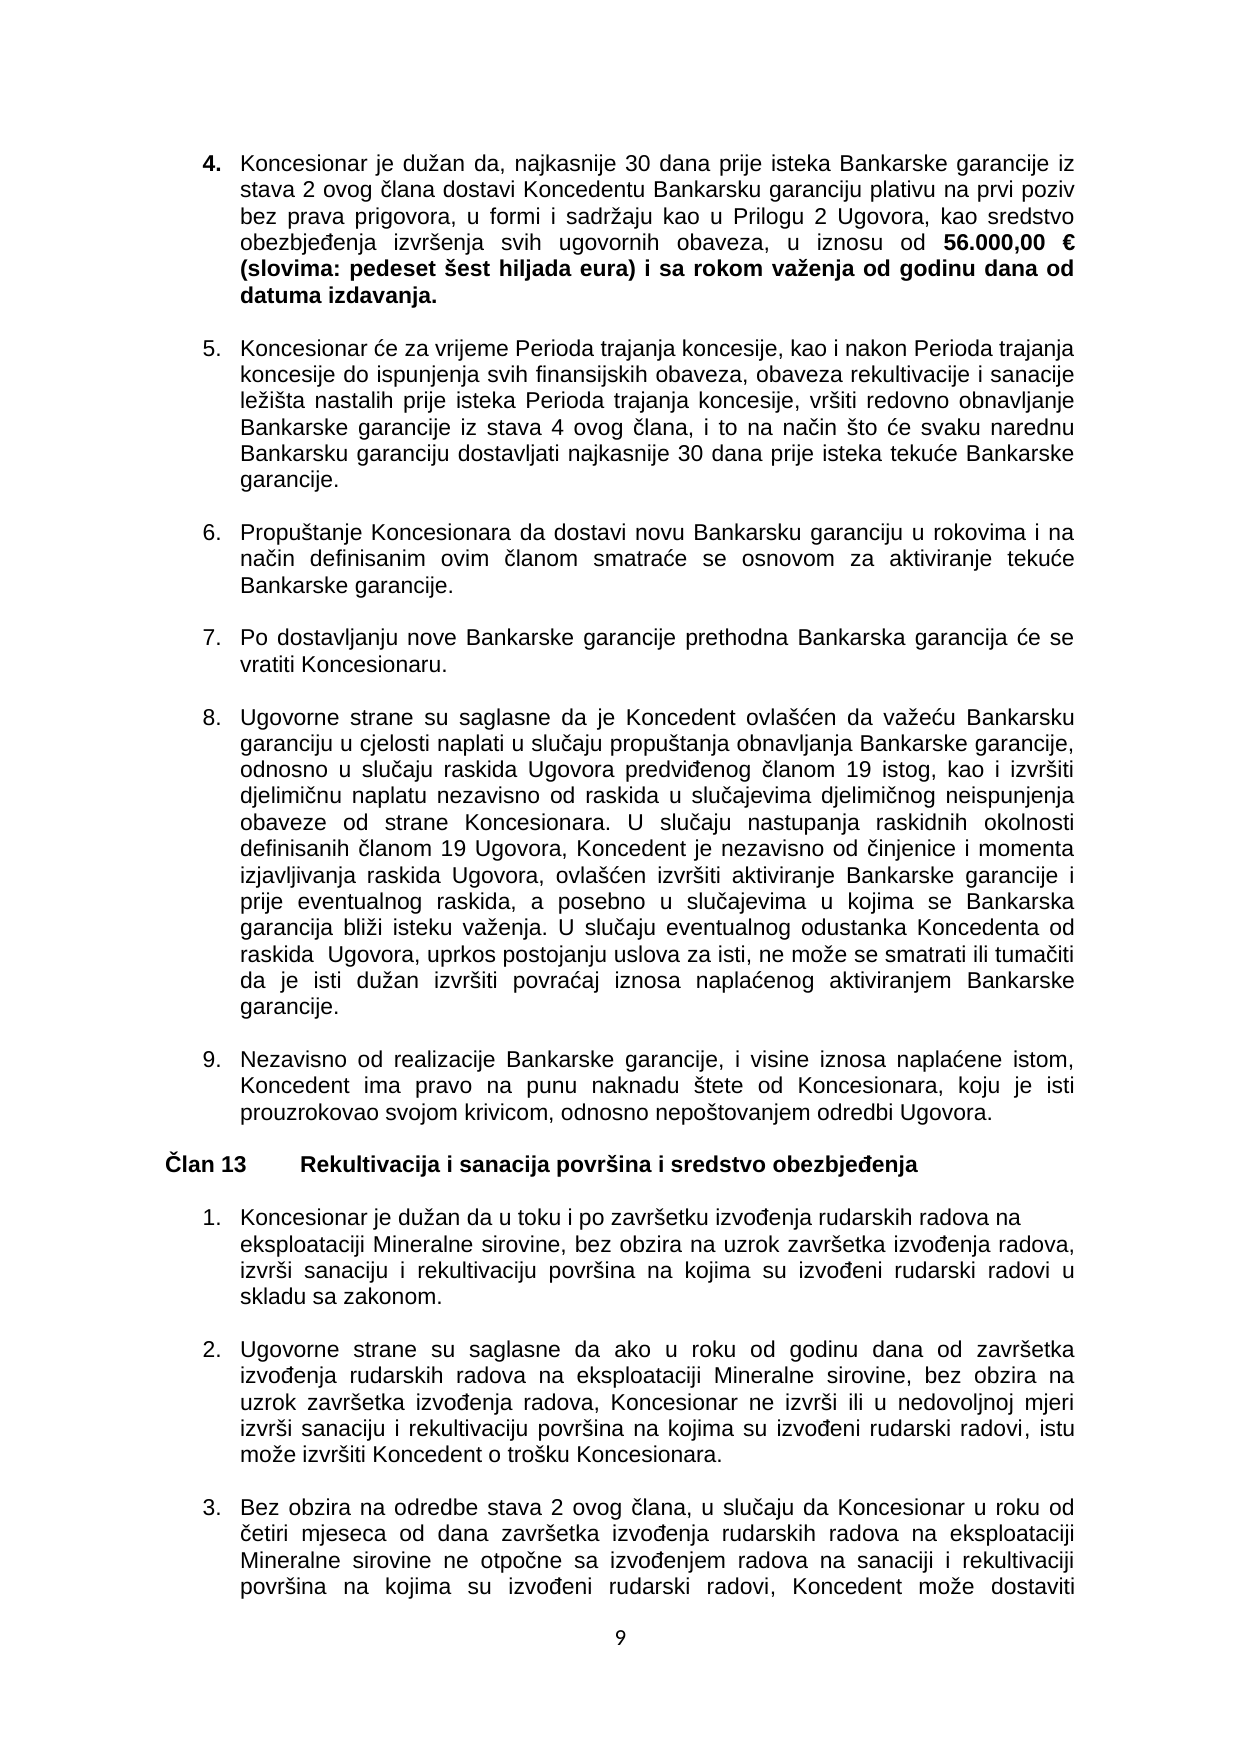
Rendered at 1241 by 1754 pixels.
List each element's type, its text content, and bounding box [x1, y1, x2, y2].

list Rekultivacija i sanacija površina i sredstvo obezbjeđenja [165, 1151, 1075, 1178]
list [202, 1494, 1075, 1599]
list Koncesionar je dužan da, najkasnije 30 dana prije isteka Bankarske garancije iz stava 2 ovog člana dostavi Koncedentu Bankarsku garanciju plativu na prvi poziv bez prava prigovora, u formi i sadržaju kao u Prilogu 2 Ugovora, kao sredstvo obezbjeđenja izvršenja svih ugovornih obaveza, u iznosu od 56.000,00 € (slovima: pedeset šest hiljada eura) i sa rokom važenja od godinu dana od datuma izdavanja. [202, 150, 1075, 308]
list eksploataciji Mineralne sirovine, bez obzira na uzrok završetka izvođenja radova, izvrši sanaciju i rekultivaciju površina na kojima su izvođeni rudarski radovi u skladu sa zakonom. [240, 1231, 1075, 1309]
list Koncesionar je dužan da u toku i po završetku izvođenja rudarskih radova na [202, 1204, 1075, 1231]
list Po dostavljanju nove Bankarske garancije prethodna Bankarska garancija će se vratiti Koncesionaru. [202, 624, 1075, 677]
list Ugovorne strane su saglasne da je Koncedent ovlašćen da važeću Bankarsku garanciju u cjelosti naplati u slučaju propuštanja obnavljanja Bankarske garancije, odnosno u slučaju raskida Ugovora predviđenog članom 19 istog, kao i izvršiti djelimičnu naplatu nezavisno od raskida u slučajevima djelimičnog neispunjenja obaveze od strane Koncesionara. U slučaju nastupanja raskidnih okolnosti definisanih članom 19 Ugovora, Koncedent je nezavisno od činjenice i momenta izjavljivanja raskida Ugovora, ovlašćen izvršiti aktiviranje Bankarske garancije i prije eventualnog raskida, a posebno u slučajevima u kojima se Bankarska garancija bliži isteku važenja. U slučaju eventualnog odustanka Koncedenta od raskida Ugovora, uprkos postojanju uslova za isti, ne može se smatrati ili tumačiti da je isti dužan izvršiti povraćaj iznosa naplaćenog aktiviranjem Bankarske garancije. [202, 703, 1075, 1020]
list Koncesionar će za vrijeme Perioda trajanja koncesije, kao i nakon Perioda trajanja koncesije do ispunjenja svih finansijskih obaveza, obaveza rekultivacije i sanacije ležišta nastalih prije isteka Perioda trajanja koncesije, vršiti redovno obnavljanje Bankarske garancije iz stava 4 ovog člana, i to na način što će svaku narednu Bankarsku garanciju dostavljati najkasnije 30 dana prije isteka tekuće Bankarske garancije. [202, 334, 1075, 493]
list Ugovorne strane su saglasne da ako u roku od godinu dana od završetka izvođenja rudarskih radova na eksploataciji Mineralne sirovine, bez obzira na uzrok završetka izvođenja radova, Koncesionar ne izvrši ili u nedovoljnoj mjeri izvrši sanaciju i rekultivaciju površina na kojima su izvođeni rudarski radovi, istu može izvršiti Koncedent o trošku Koncesionara. [202, 1336, 1075, 1468]
list Nezavisno od realizacije Bankarske garancije, i visine iznosa naplaćene istom, Koncedent ima pravo na punu naknadu štete od Koncesionara, koju je isti prouzrokovao svojom krivicom, odnosno nepoštovanjem odredbi Ugovora. [202, 1046, 1075, 1125]
list Propuštanje Koncesionara da dostavi novu Bankarsku garanciju u rokovima i na način definisanim ovim članom smatraće se osnovom za aktiviranje tekuće Bankarske garancije. [202, 519, 1075, 598]
